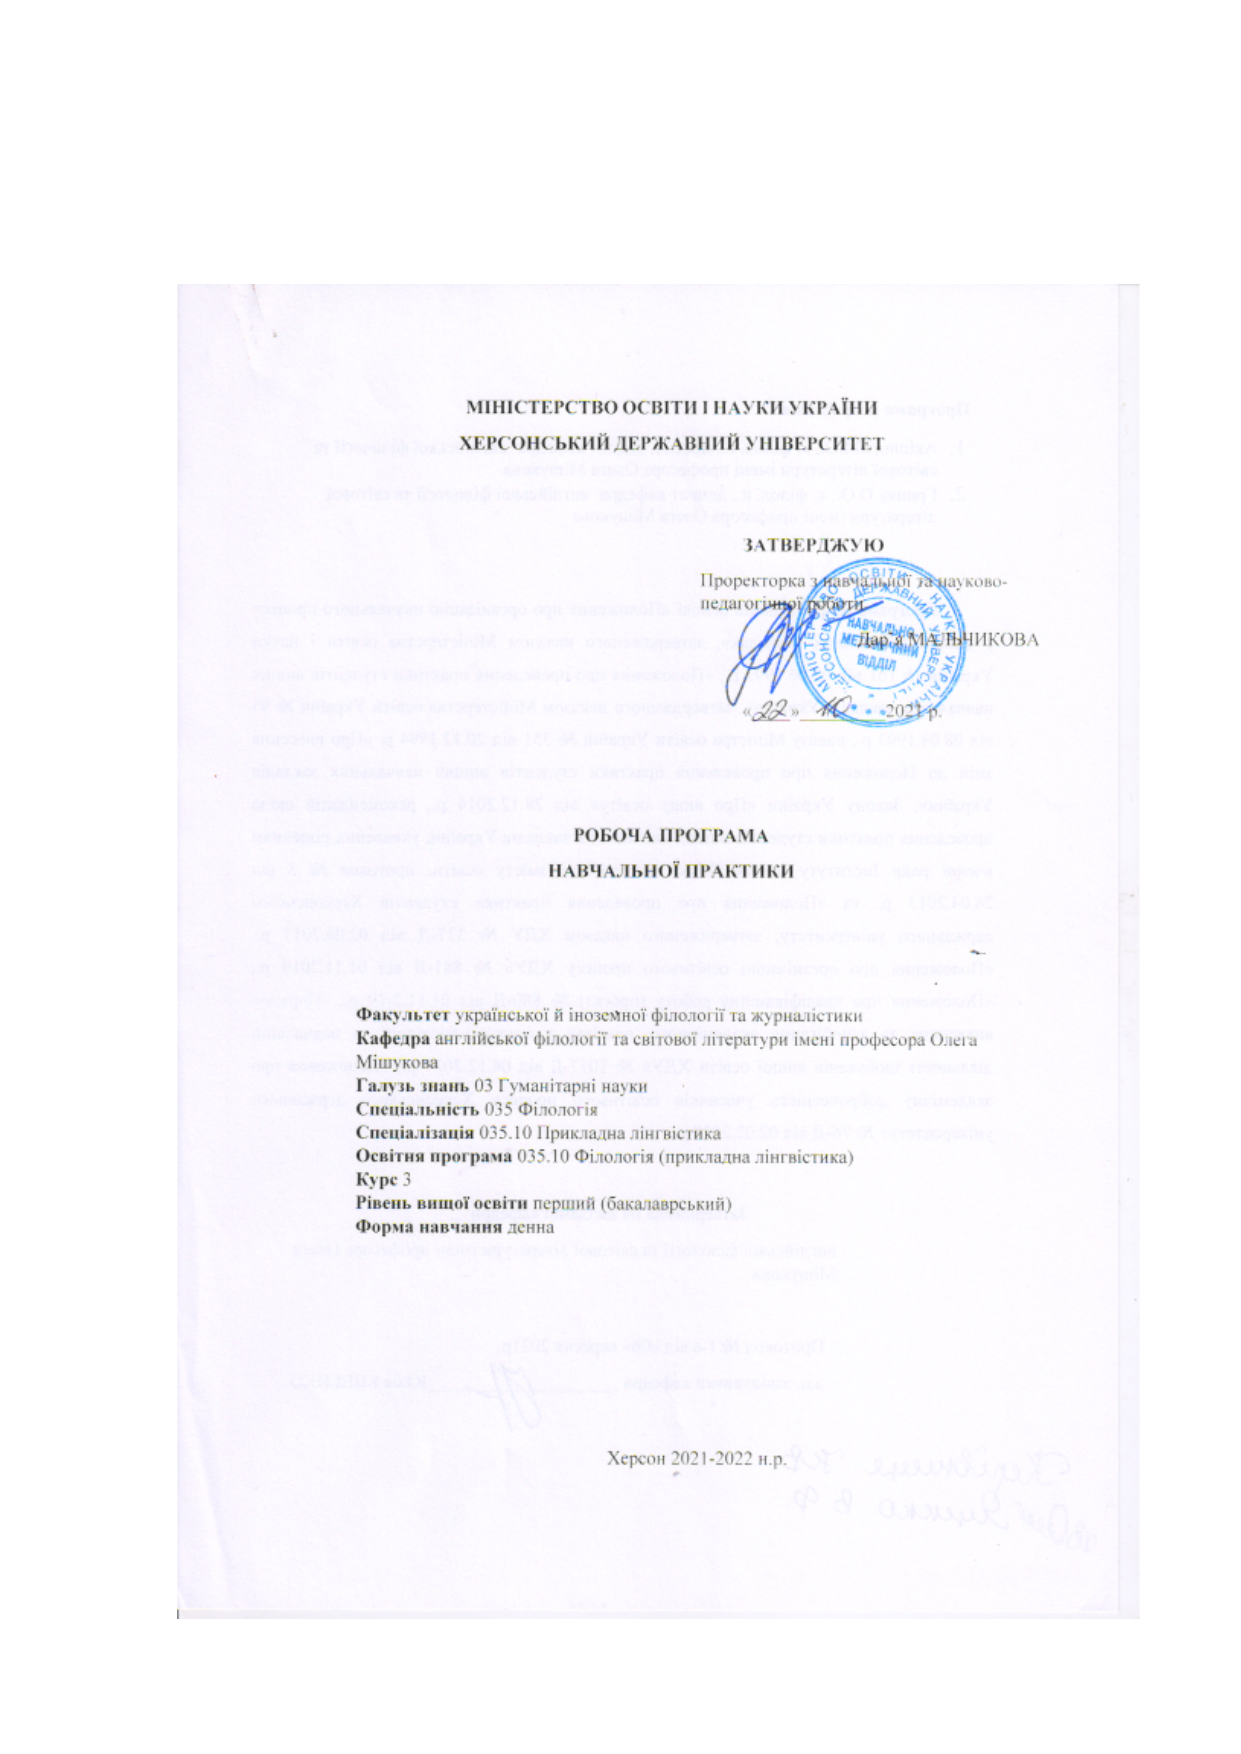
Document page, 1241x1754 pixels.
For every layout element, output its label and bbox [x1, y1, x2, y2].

picture [177, 284, 1152, 1619]
